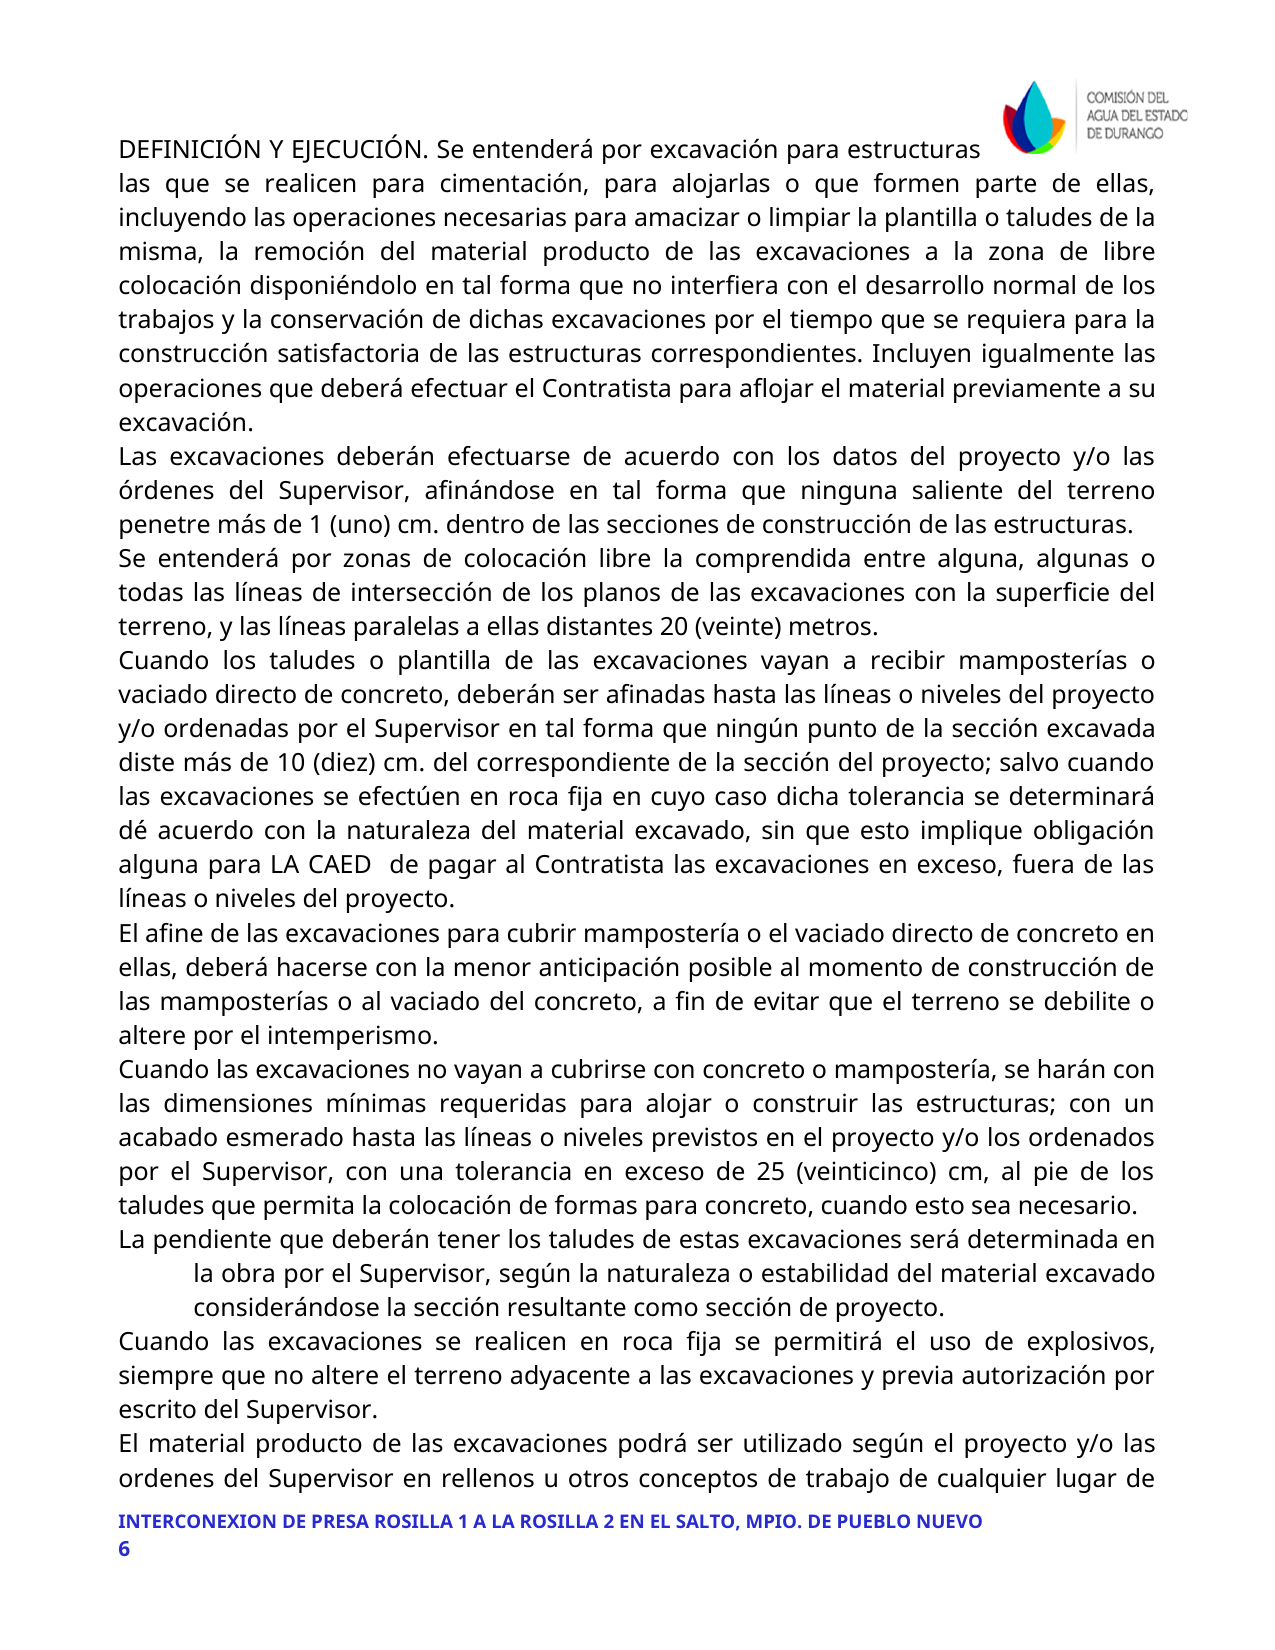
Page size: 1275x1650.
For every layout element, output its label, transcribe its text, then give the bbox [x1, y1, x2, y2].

text El afine de las excavaciones para cubrir mampostería o el vaciado directo de concreto en ellas, deberá hacerse con la menor anticipación posible al momento de construcción de las mamposterías o al vaciado del concreto, a fin de evitar que el terreno se debilite o altere por el intemperismo. [118, 915, 1157, 1051]
text Se entenderá por zonas de colocación libre la comprendida entre alguna, algunas o todas las líneas de intersección de los planos de las excavaciones con la superficie del terreno, y las líneas paralelas a ellas distantes 20 (veinte) metros. [118, 541, 1157, 643]
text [118, 1426, 1157, 1494]
text Cuando las excavaciones no vayan a cubrirse con concreto o mampostería, se harán con las dimensiones mínimas requeridas para alojar o construir las estructuras; con un acabado esmerado hasta las líneas o niveles previstos en el proyecto y/o los ordenados por el Supervisor, con una tolerancia en exceso de 25 (veinticinco) cm, al pie de los taludes que permita la colocación de formas para concreto, cuando esto sea necesario. [118, 1051, 1157, 1222]
text DEFINICIÓN Y EJECUCIÓN. Se entenderá por excavación para estructuras las que se realicen para cimentación, para alojarlas o que formen parte de ellas, incluyendo las operaciones necesarias para amacizar o limpiar la plantilla o taludes de la misma, la remoción del material producto de las excavaciones a la zona de libre colocación disponiéndolo en tal forma que no interfiera con el desarrollo normal de los trabajos y la conservación de dichas excavaciones por el tiempo que se requiera para la construcción satisfactoria de las estructuras correspondientes. Incluyen igualmente las operaciones que deberá efectuar el Contratista para aflojar el material previamente a su excavación. [118, 132, 1157, 438]
text La pendiente que deberán tener los taludes de estas excavaciones será determinada en la obra por el Supervisor, según la naturaleza o estabilidad del material excavado considerándose la sección resultante como sección de proyecto. [118, 1222, 1157, 1324]
text Las excavaciones deberán efectuarse de acuerdo con los datos del proyecto y/o las órdenes del Supervisor, afinándose en tal forma que ninguna saliente del terreno penetre más de 1 (uno) cm. dentro de las secciones de construcción de las estructuras. [118, 438, 1157, 541]
picture [1000, 78, 1191, 157]
text Cuando los taludes o plantilla de las excavaciones vayan a recibir mamposterías o vaciado directo de concreto, deberán ser afinadas hasta las líneas o niveles del proyecto y/o ordenadas por el Supervisor en tal forma que ningún punto de la sección excavada diste más de 10 (diez) cm. del correspondiente de la sección del proyecto; salvo cuando las excavaciones se efectúen en roca fija en cuyo caso dicha tolerancia se determinará dé acuerdo con la naturaleza del material excavado, sin que esto implique obligación alguna para LA CAED de pagar al Contratista las excavaciones en exceso, fuera de las líneas o niveles del proyecto. [118, 643, 1157, 915]
text Cuando las excavaciones se realicen en roca fija se permitirá el uso de explosivos, siempre que no altere el terreno adyacente a las excavaciones y previa autorización por escrito del Supervisor. [118, 1324, 1157, 1426]
